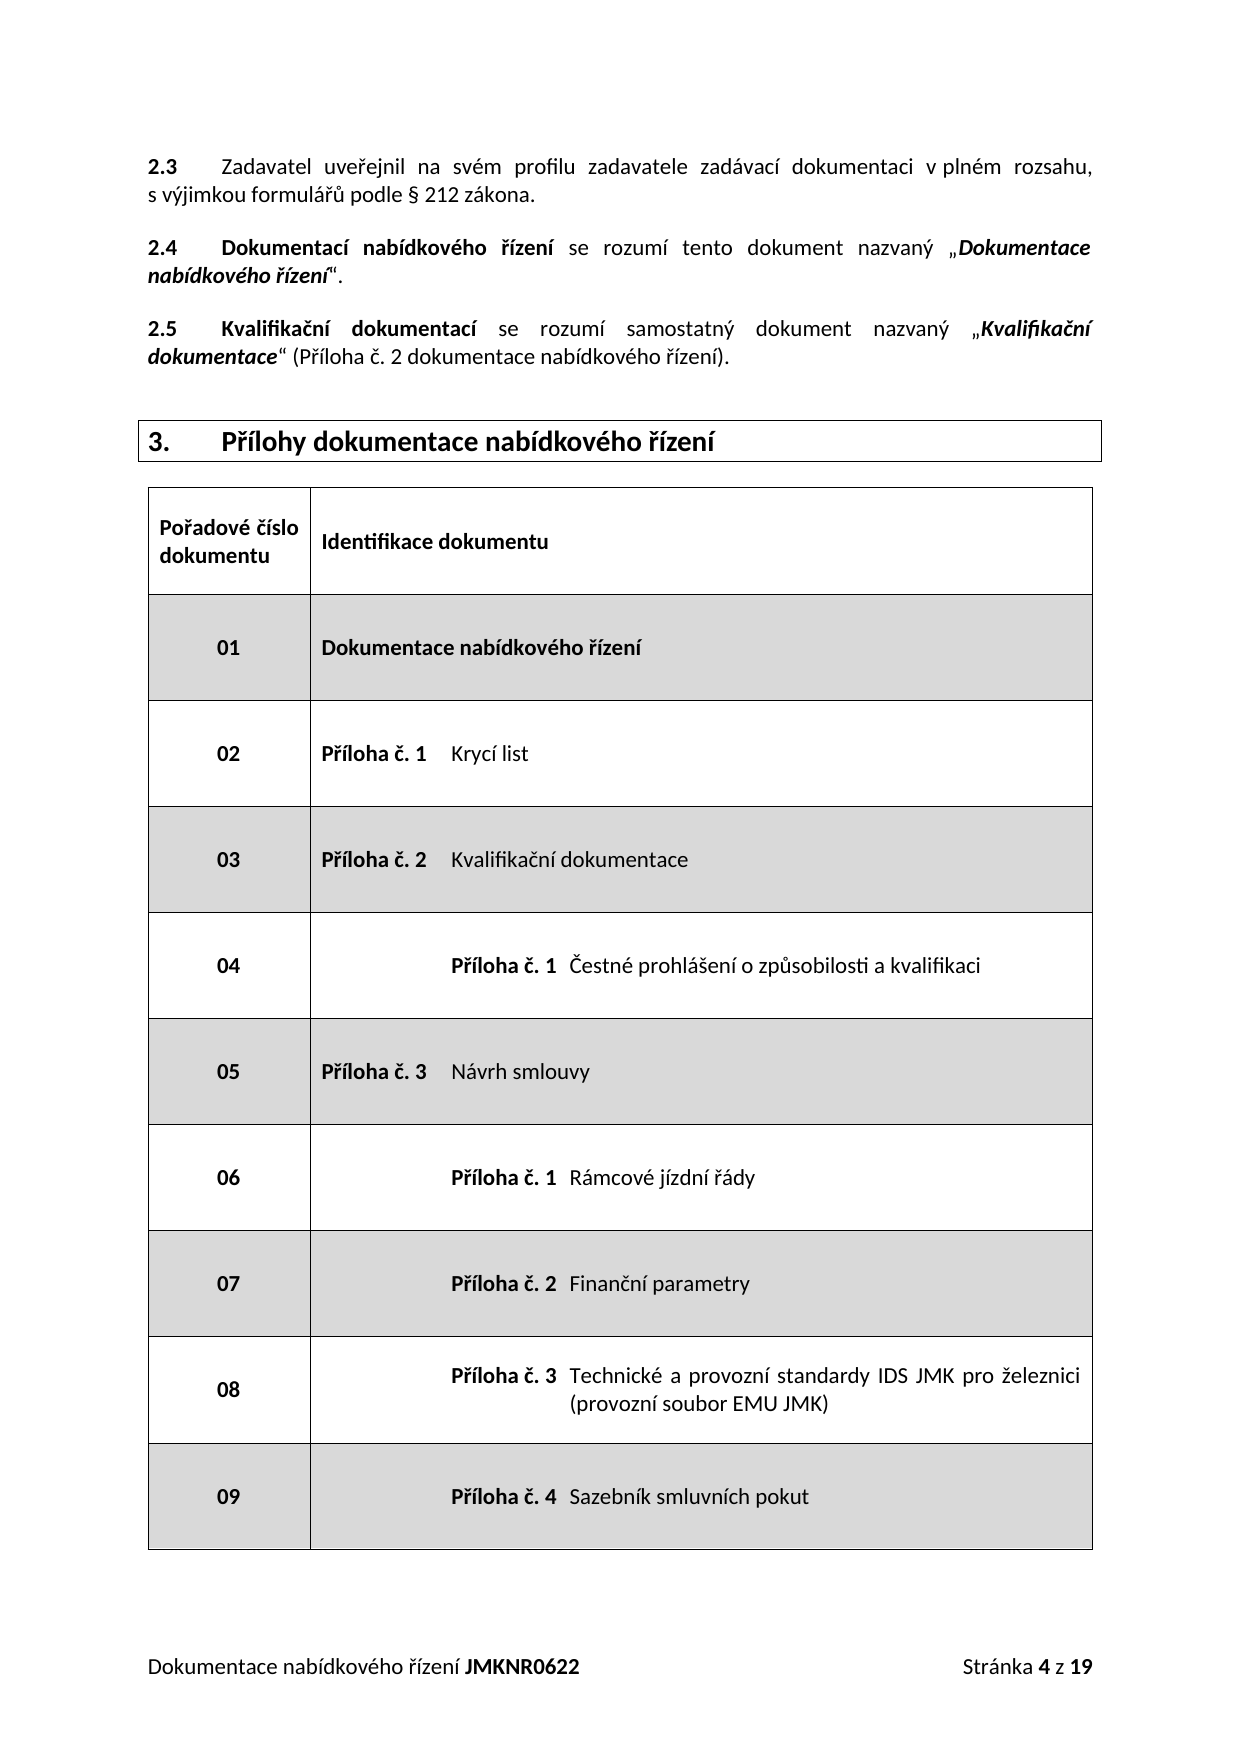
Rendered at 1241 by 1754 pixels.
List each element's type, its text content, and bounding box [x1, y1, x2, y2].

table_cell Dokumentace nabídkového řízení [311, 595, 1092, 700]
text Kvalifikační dokumentací se rozumí samostatný dokument nazvaný „Kvalifikační dokumentace“ (Příloha č. 2 dokumentace nabídkového řízení). [148, 314, 1093, 370]
table_cell [149, 1125, 310, 1229]
table_cell Sazebník smluvních pokut [311, 1444, 1092, 1548]
table_cell Čestné prohlášení o způsobilosti a kvalifikaci [311, 913, 1092, 1018]
table_cell Krycí list [311, 701, 1092, 806]
text Zadavatel uveřejnil na svém profilu zadavatele zadávací dokumentaci v plném rozsahu, s výjimkou formulářů podle § 212 zákona. [148, 152, 1093, 208]
table_cell Návrh smlouvy [311, 1019, 1092, 1124]
text Přílohy dokumentace nabídkového řízení [139, 421, 1101, 461]
table_cell [149, 595, 310, 700]
table_cell Technické a provozní standardy IDS JMK pro železnici (provozní soubor EMU JMK) [311, 1337, 1092, 1443]
table_header Pořadové číslo dokumentu [149, 488, 310, 594]
table_cell [149, 1337, 310, 1443]
table_cell [149, 701, 310, 806]
table_cell [149, 807, 310, 912]
table_cell [149, 1231, 310, 1336]
table_cell [149, 1019, 310, 1124]
table_cell Rámcové jízdní řády [311, 1125, 1092, 1229]
table_cell [149, 1444, 310, 1548]
table_cell Finanční parametry [311, 1231, 1092, 1336]
table_cell Kvalifikační dokumentace [311, 807, 1092, 912]
table_cell [149, 913, 310, 1018]
table_header Identifikace dokumentu [311, 488, 1092, 594]
text Dokumentací nabídkového řízení se rozumí tento dokument nazvaný „Dokumentace nabídkového řízení“. [148, 233, 1093, 289]
